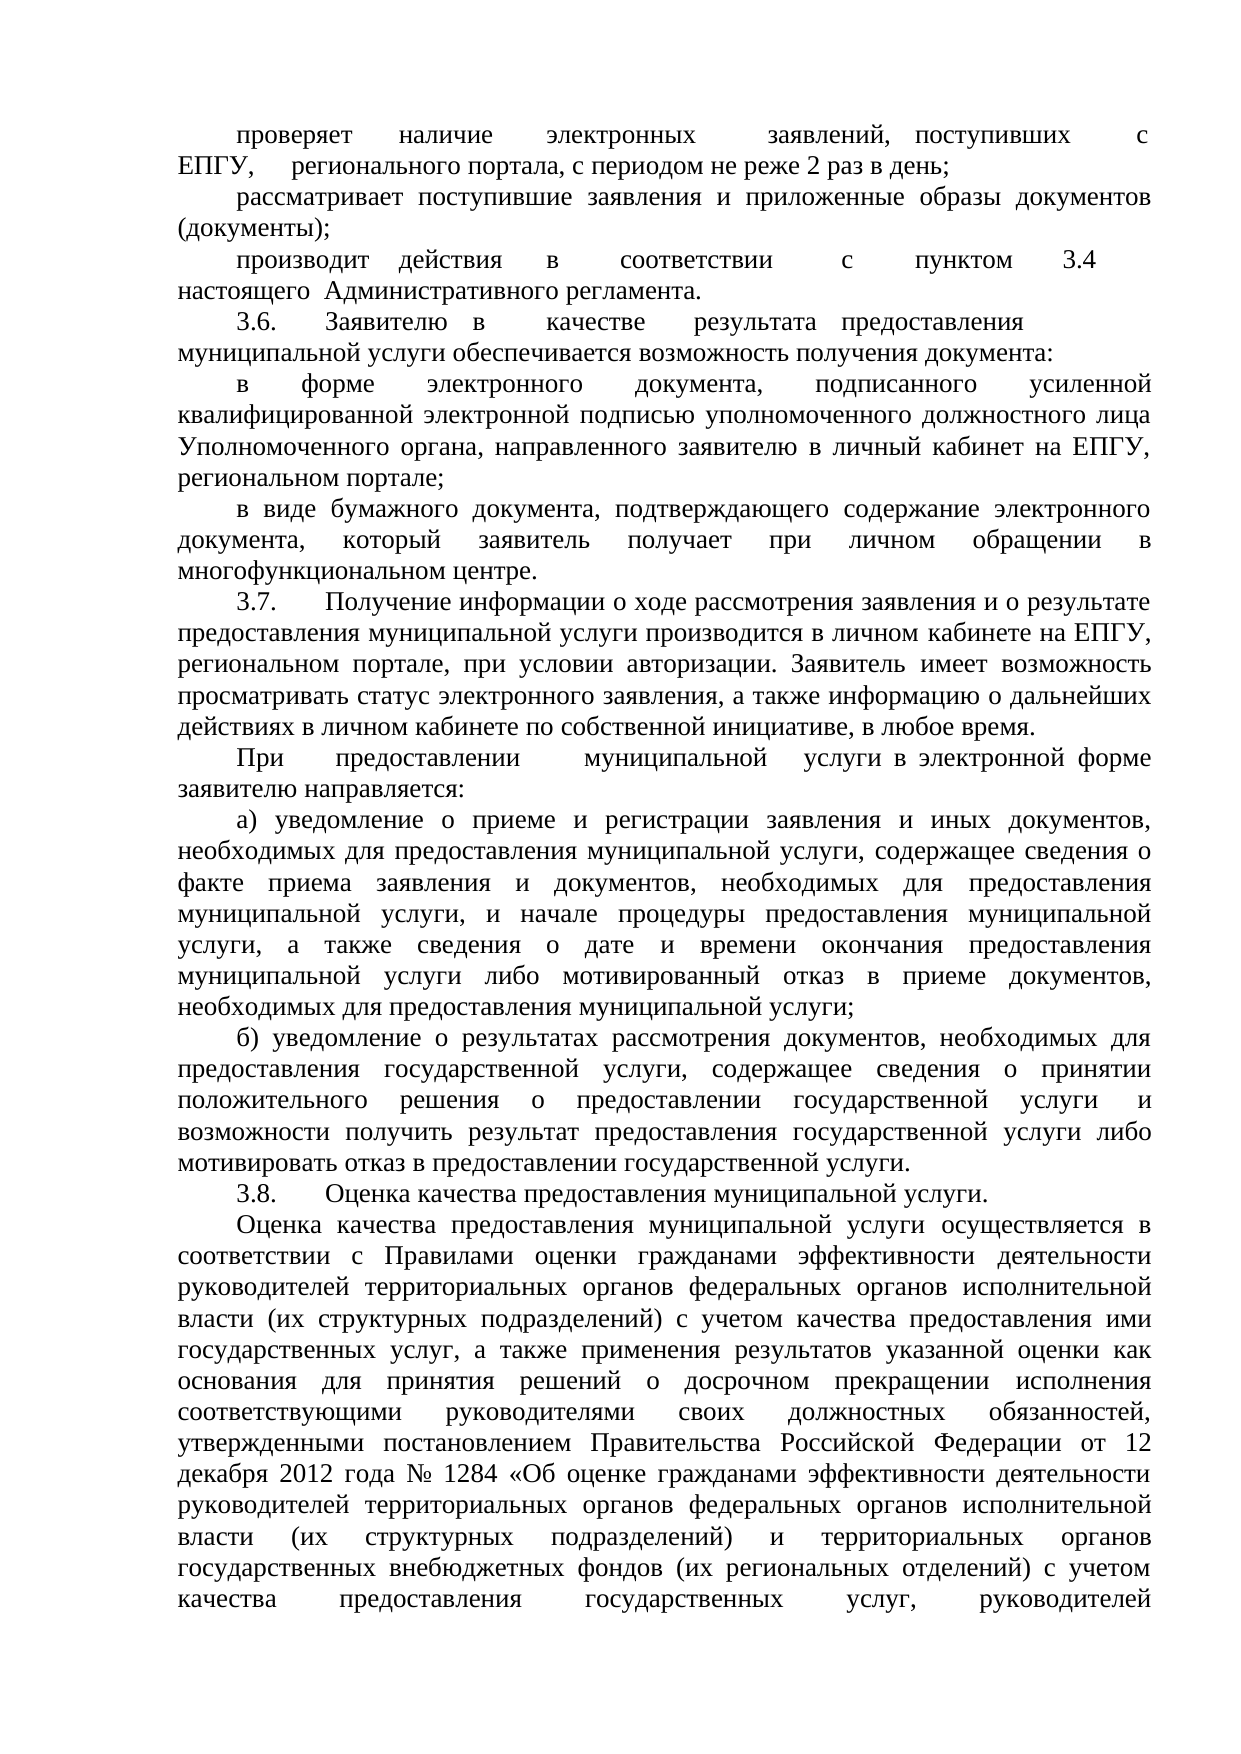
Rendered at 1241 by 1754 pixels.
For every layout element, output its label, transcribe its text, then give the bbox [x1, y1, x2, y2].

text б) уведомление о результатах рассмотрения документов, необходимых для предоставления государственной услуги, содержащее сведения о принятии положительного решения о предоставлении государственной услуги и возможности получить результат предоставления государственной услуги либо мотивировать отказ в предоставлении государственной услуги. [177, 1021, 1152, 1177]
text в форме электронного документа, подписанного усиленной квалифицированной электронной подписью уполномоченного должностного лица Уполномоченного органа, направленного заявителю в личный кабинет на ЕПГУ, региональном портале; [177, 367, 1152, 492]
text производит действия в соответствии с пунктом 3.4 настоящего Административного регламента. [177, 243, 1152, 305]
list Получение информации о ходе рассмотрения заявления и о результате предоставления муниципальной услуги производится в личном кабинете на ЕПГУ, региональном портале, при условии авторизации. Заявитель имеет возможность просматривать статус электронного заявления, а также информацию о дальнейших действиях в личном кабинете по собственной инициативе, в любое время. [177, 585, 1152, 741]
text проверяет наличие электронных заявлений, поступивших с ЕПГУ, регионального портала, с периодом не реже 2 раз в день; [177, 118, 1152, 180]
list Оценка качества предоставления муниципальной услуги. [177, 1177, 1152, 1208]
list Заявителю в качестве результата предоставления муниципальной услуги обеспечивается возможность получения документа: [177, 305, 1152, 367]
text При предоставлении муниципальной услуги в электронной форме заявителю направляется: [177, 741, 1152, 803]
text а) уведомление о приеме и регистрации заявления и иных документов, необходимых для предоставления муниципальной услуги, содержащее сведения о факте приема заявления и документов, необходимых для предоставления муниципальной услуги, и начале процедуры предоставления муниципальной услуги, а также сведения о дате и времени окончания предоставления муниципальной услуги либо мотивированный отказ в приеме документов, необходимых для предоставления муниципальной услуги; [177, 803, 1152, 1021]
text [177, 1208, 1152, 1613]
text рассматривает поступившие заявления и приложенные образы документов (документы); [177, 180, 1152, 243]
text в виде бумажного документа, подтверждающего содержание электронного документа, который заявитель получает при личном обращении в многофункциональном центре. [177, 492, 1152, 585]
